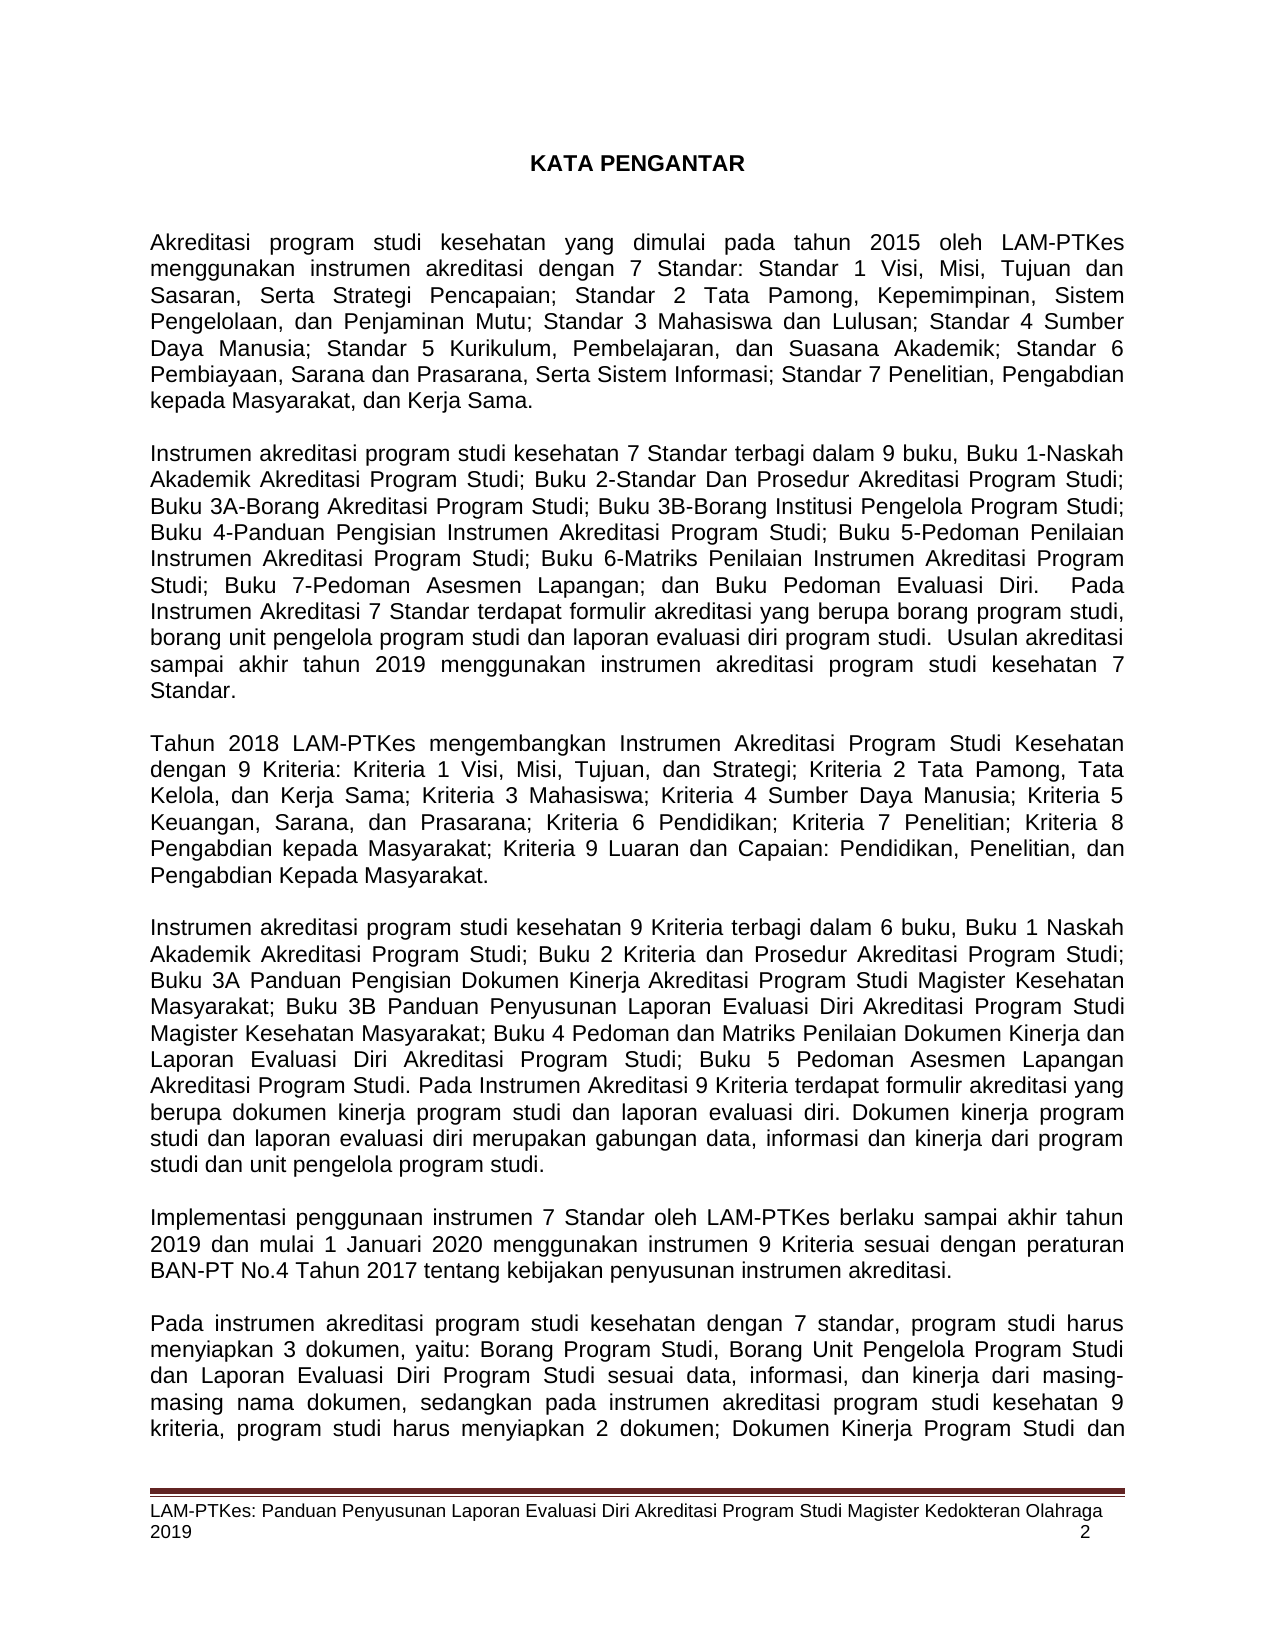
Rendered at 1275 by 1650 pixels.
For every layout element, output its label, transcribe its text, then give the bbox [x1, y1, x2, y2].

text Implementasi penggunaan instrumen 7 Standar oleh LAM-PTKes berlaku sampai akhir tahun 2019 dan mulai 1 Januari 2020 menggunakan instrumen 9 Kriteria sesuai dengan peraturan BAN-PT No.4 Tahun 2017 tentang kebijakan penyusunan instrumen akreditasi. [150, 1204, 1125, 1283]
text Instrumen akreditasi program studi kesehatan 7 Standar terbagi dalam 9 buku, Buku 1-Naskah Akademik Akreditasi Program Studi; Buku 2-Standar Dan Prosedur Akreditasi Program Studi; Buku 3A-Borang Akreditasi Program Studi; Buku 3B-Borang Institusi Pengelola Program Studi; Buku 4-Panduan Pengisian Instrumen Akreditasi Program Studi; Buku 5-Pedoman Penilaian Instrumen Akreditasi Program Studi; Buku 6-Matriks Penilaian Instrumen Akreditasi Program Studi; Buku 7-Pedoman Asesmen Lapangan; dan Buku Pedoman Evaluasi Diri. Pada Instrumen Akreditasi 7 Standar terdapat formulir akreditasi yang berupa borang program studi, borang unit pengelola program studi dan laporan evaluasi diri program studi. Usulan akreditasi sampai akhir tahun 2019 menggunakan instrumen akreditasi program studi kesehatan 7 Standar. [150, 440, 1125, 703]
subtitle KATA PENGANTAR [150, 150, 1125, 176]
text Tahun 2018 LAM-PTKes mengembangkan Instrumen Akreditasi Program Studi Kesehatan dengan 9 Kriteria: Kriteria 1 Visi, Misi, Tujuan, dan Strategi; Kriteria 2 Tata Pamong, Tata Kelola, dan Kerja Sama; Kriteria 3 Mahasiswa; Kriteria 4 Sumber Daya Manusia; Kriteria 5 Keuangan, Sarana, dan Prasarana; Kriteria 6 Pendidikan; Kriteria 7 Penelitian; Kriteria 8 Pengabdian kepada Masyarakat; Kriteria 9 Luaran dan Capaian: Pendidikan, Penelitian, dan Pengabdian Kepada Masyarakat. [150, 730, 1125, 888]
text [150, 1309, 1125, 1441]
text Akreditasi program studi kesehatan yang dimulai pada tahun 2015 oleh LAM-PTKes menggunakan instrumen akreditasi dengan 7 Standar: Standar 1 Visi, Misi, Tujuan dan Sasaran, Serta Strategi Pencapaian; Standar 2 Tata Pamong, Kepemimpinan, Sistem Pengelolaan, dan Penjaminan Mutu; Standar 3 Mahasiswa dan Lulusan; Standar 4 Sumber Daya Manusia; Standar 5 Kurikulum, Pembelajaran, dan Suasana Akademik; Standar 6 Pembiayaan, Sarana dan Prasarana, Serta Sistem Informasi; Standar 7 Penelitian, Pengabdian kepada Masyarakat, dan Kerja Sama. [150, 229, 1125, 413]
text Instrumen akreditasi program studi kesehatan 9 Kriteria terbagi dalam 6 buku, Buku 1 Naskah Akademik Akreditasi Program Studi; Buku 2 Kriteria dan Prosedur Akreditasi Program Studi; Buku 3A Panduan Pengisian Dokumen Kinerja Akreditasi Program Studi Magister Kesehatan Masyarakat; Buku 3B Panduan Penyusunan Laporan Evaluasi Diri Akreditasi Program Studi Magister Kesehatan Masyarakat; Buku 4 Pedoman dan Matriks Penilaian Dokumen Kinerja dan Laporan Evaluasi Diri Akreditasi Program Studi; Buku 5 Pedoman Asesmen Lapangan Akreditasi Program Studi. Pada Instrumen Akreditasi 9 Kriteria terdapat formulir akreditasi yang berupa dokumen kinerja program studi dan laporan evaluasi diri. Dokumen kinerja program studi dan laporan evaluasi diri merupakan gabungan data, informasi dan kinerja dari program studi dan unit pengelola program studi. [150, 914, 1125, 1178]
